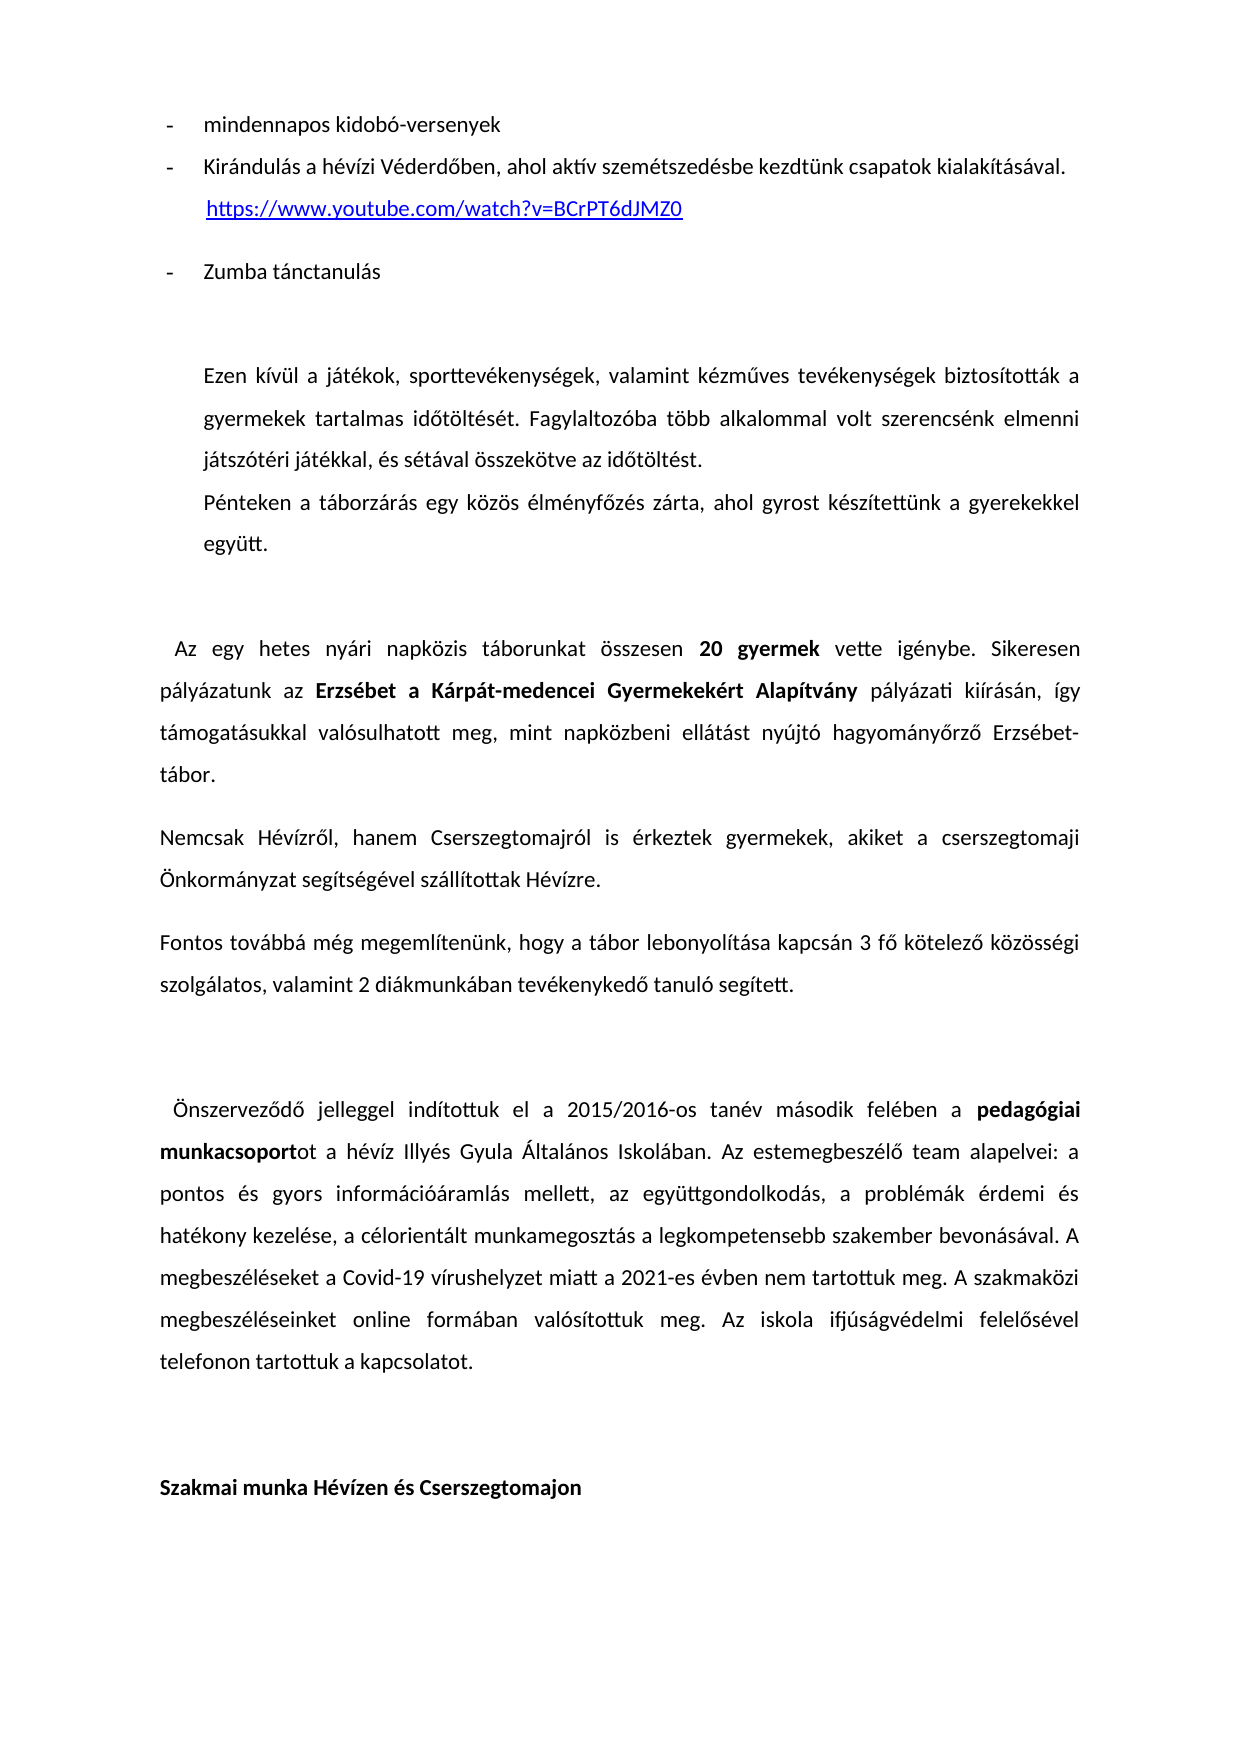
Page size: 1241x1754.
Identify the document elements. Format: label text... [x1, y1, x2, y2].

list mindennapos kidobó-versenyek [166, 110, 1081, 138]
text https://www.youtube.com/watch?v=BCrPT6dJMZ0 [159, 194, 1081, 222]
list Pénteken a táborzárás egy közös élményfőzés zárta, ahol gyrost készítettünk a gyerekekkel együtt. [203, 488, 1081, 558]
list Ezen kívül a játékok, sporttevékenységek, valamint kézműves tevékenységek biztosították a gyermekek tartalmas időtöltését. Fagylaltozóba több alkalommal volt szerencsénk elmenni játszótéri játékkal, és sétával összekötve az időtöltést. [203, 362, 1081, 474]
text Önszerveződő jelleggel indítottuk el a 2015/2016-os tanév második felében a pedagógiai munkacsoportot a hévíz Illyés Gyula Általános Iskolában. Az estemegbeszélő team alapelvei: a pontos és gyors információáramlás mellett, az együttgondolkodás, a problémák érdemi és hatékony kezelése, a célorientált munkamegosztás a legkompetensebb szakember bevonásával. A megbeszéléseket a Covid-19 vírushelyzet miatt a 2021-es évben nem tartottuk meg. A szakmaközi megbeszéléseinket online formában valósítottuk meg. Az iskola ifjúságvédelmi felelősével telefonon tartottuk a kapcsolatot. [159, 1096, 1081, 1375]
text Nemcsak Hévízről, hanem Cserszegtomajról is érkeztek gyermekek, akiket a cserszegtomaji Önkormányzat segítségével szállítottak Hévízre. [159, 823, 1081, 893]
text Az egy hetes nyári napközis táborunkat összesen 20 gyermek vette igénybe. Sikeresen pályázatunk az Erzsébet a Kárpát-medencei Gyermekekért Alapítvány pályázati kiírásán, így támogatásukkal valósulhatott meg, mint napközbeni ellátást nyújtó hagyományőrző Erzsébet-tábor. [159, 634, 1081, 788]
text Szakmai munka Hévízen és Cserszegtomajon [159, 1473, 1081, 1501]
text Fontos továbbá még megemlítenünk, hogy a tábor lebonyolítása kapcsán 3 fő kötelező közösségi szolgálatos, valamint 2 diákmunkában tevékenykedő tanuló segített. [159, 928, 1081, 998]
list Zumba tánctanulás [166, 257, 1081, 285]
list Kirándulás a hévízi Véderdőben, ahol aktív szemétszedésbe kezdtünk csapatok kialakításával. [166, 152, 1081, 180]
